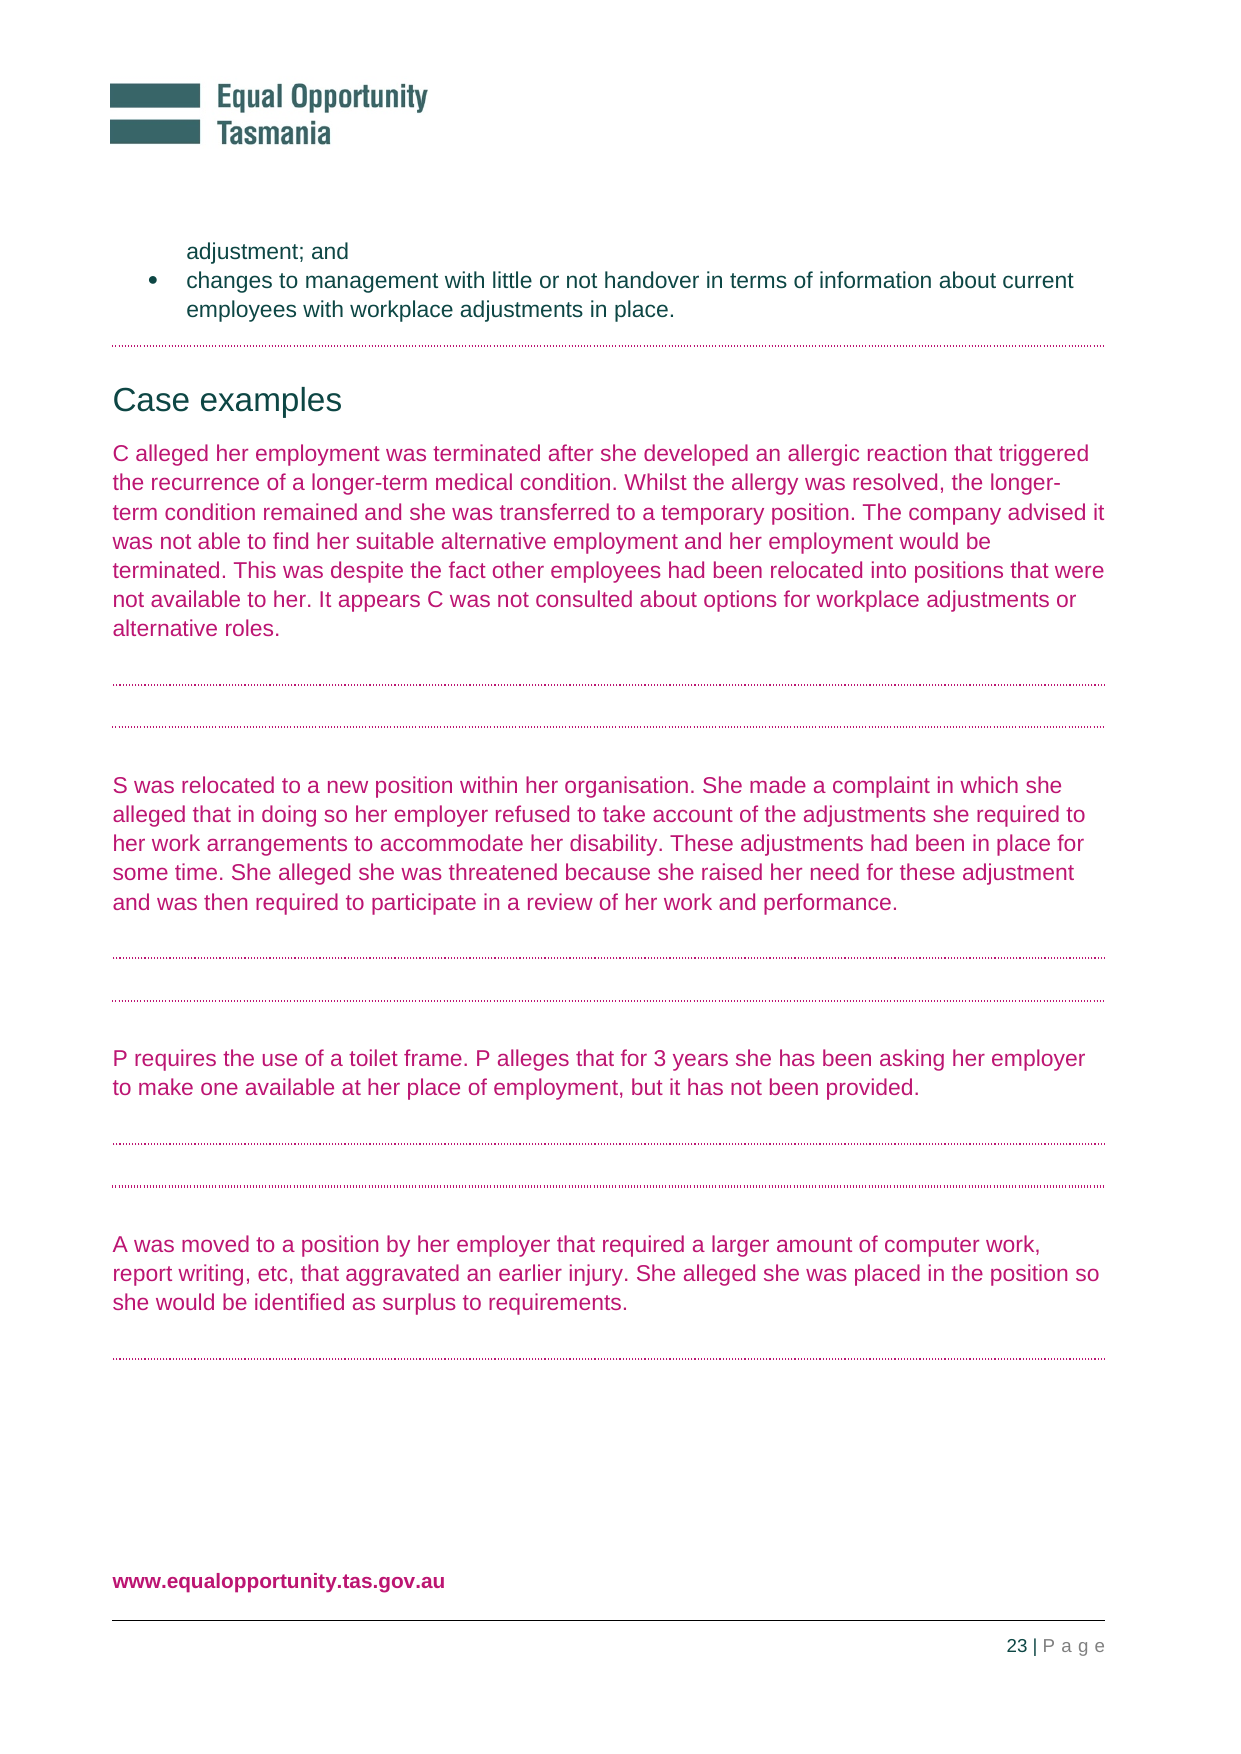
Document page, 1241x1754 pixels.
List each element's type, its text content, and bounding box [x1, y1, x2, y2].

text P requires the use of a toilet frame. P alleges that for 3 years she has been asking her employer to make one available at her place of employment, but it has not been provided. [112, 999, 1105, 1145]
text C alleged her employment was terminated after she developed an allergic reaction that triggered the recurrence of a longer-term medical condition. Whilst the allergy was resolved, the longer-term condition remained and she was transferred to a temporary position. The company advised it was not able to find her suitable alternative employment and her employment would be terminated. This was despite the fact other employees had been relocated into positions that were not available to her. It appears C was not consulted about options for workplace adjustments or alternative roles. [112, 394, 1105, 686]
text S was relocated to a new position within her organisation. She made a complaint in which she alleged that in doing so her employer refused to take account of the adjustments she required to her work arrangements to accommodate her disability. These adjustments had been in place for some time. She alleged she was threatened because she raised her need for these adjustment and was then required to participate in a review of her work and performance. [112, 726, 1105, 959]
subtitle Case examples [112, 344, 1105, 394]
list changes to management with little or not handover in terms of information about current employees with workplace adjustments in place. [149, 265, 1105, 324]
list lack of awareness of programs available to assist with the cost of making a workplace adjustment; and [149, 236, 1105, 265]
text A was moved to a position by her employer that required a larger amount of computer work, report writing, etc, that aggravated an earlier injury. She alleged she was placed in the position so she would be identified as surplus to requirements. [112, 1185, 1105, 1360]
picture [110, 76, 1144, 149]
